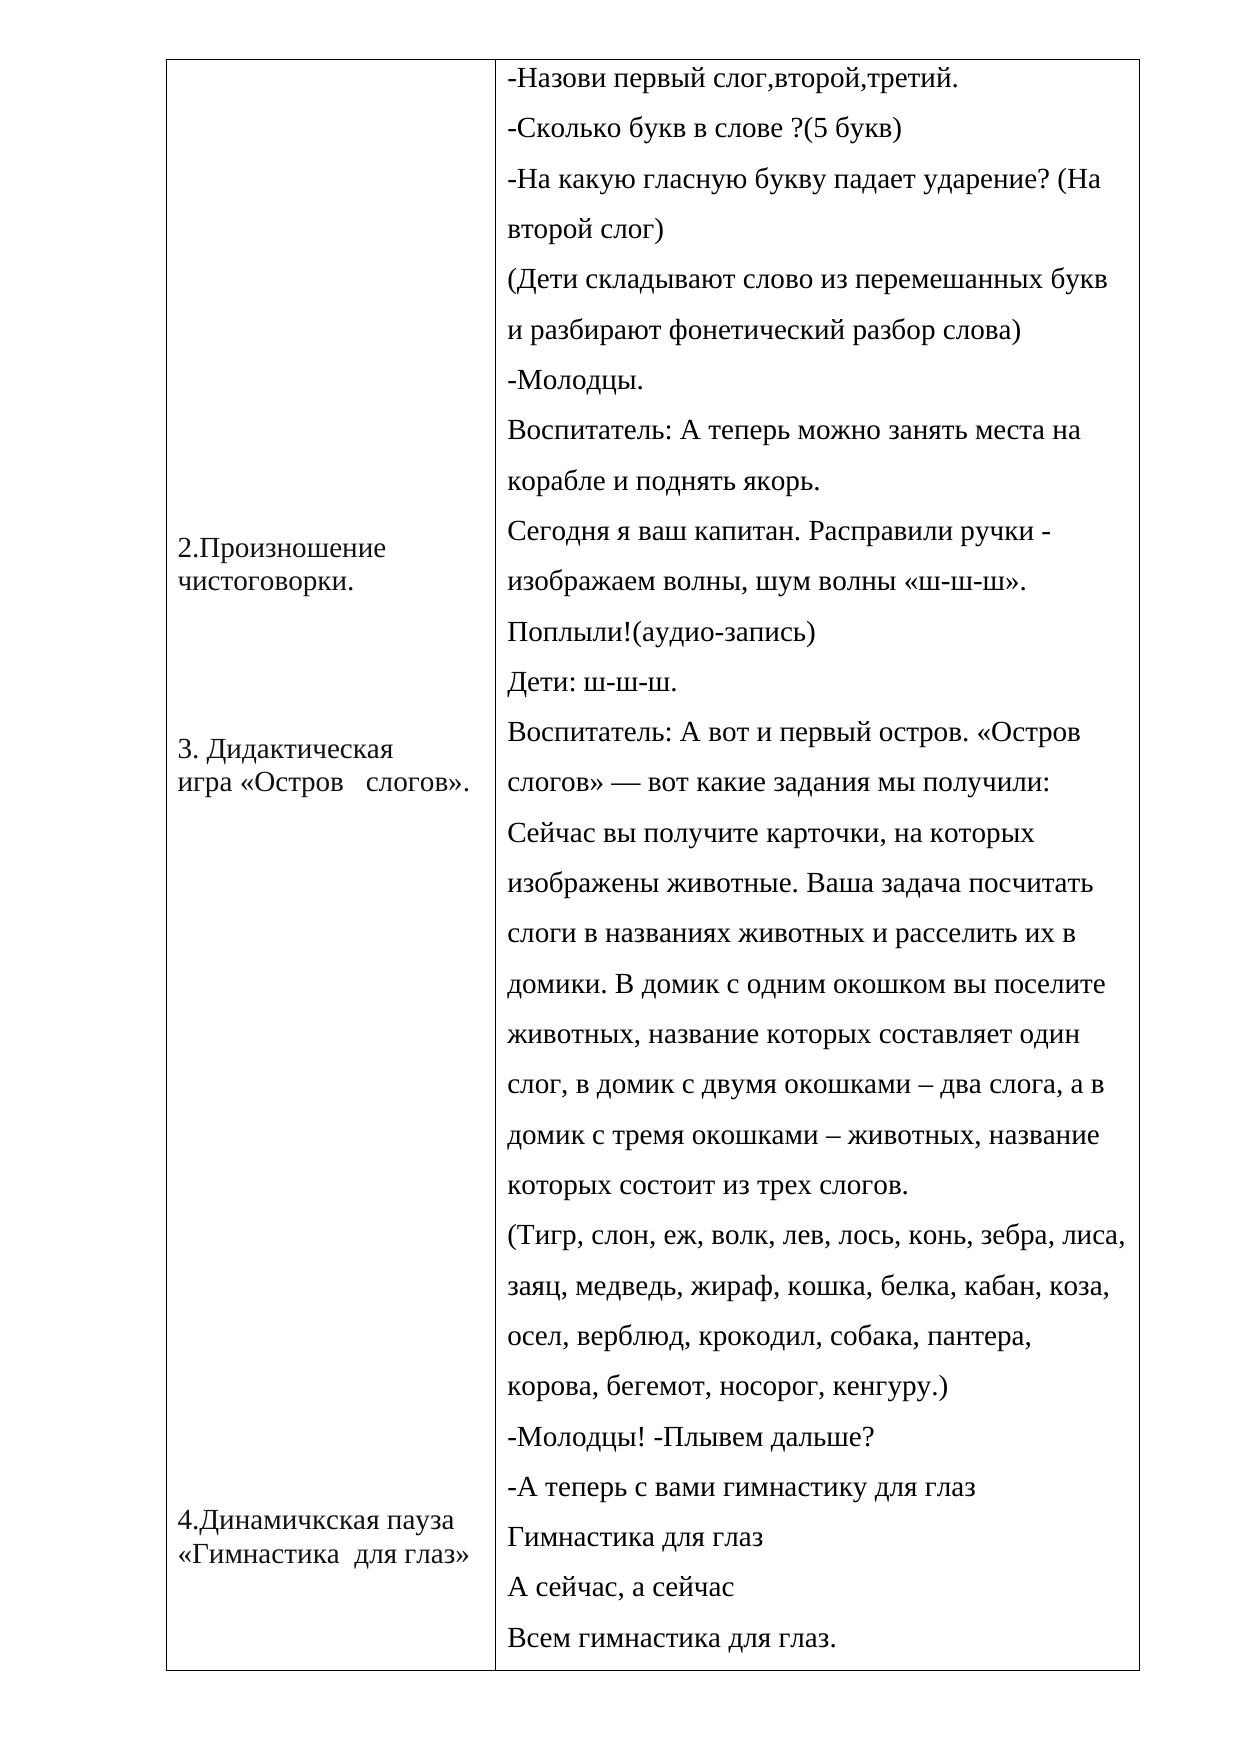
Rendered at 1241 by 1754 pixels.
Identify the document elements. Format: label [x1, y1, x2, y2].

table_cell [167, 60, 495, 1670]
table_cell [496, 60, 1139, 1670]
